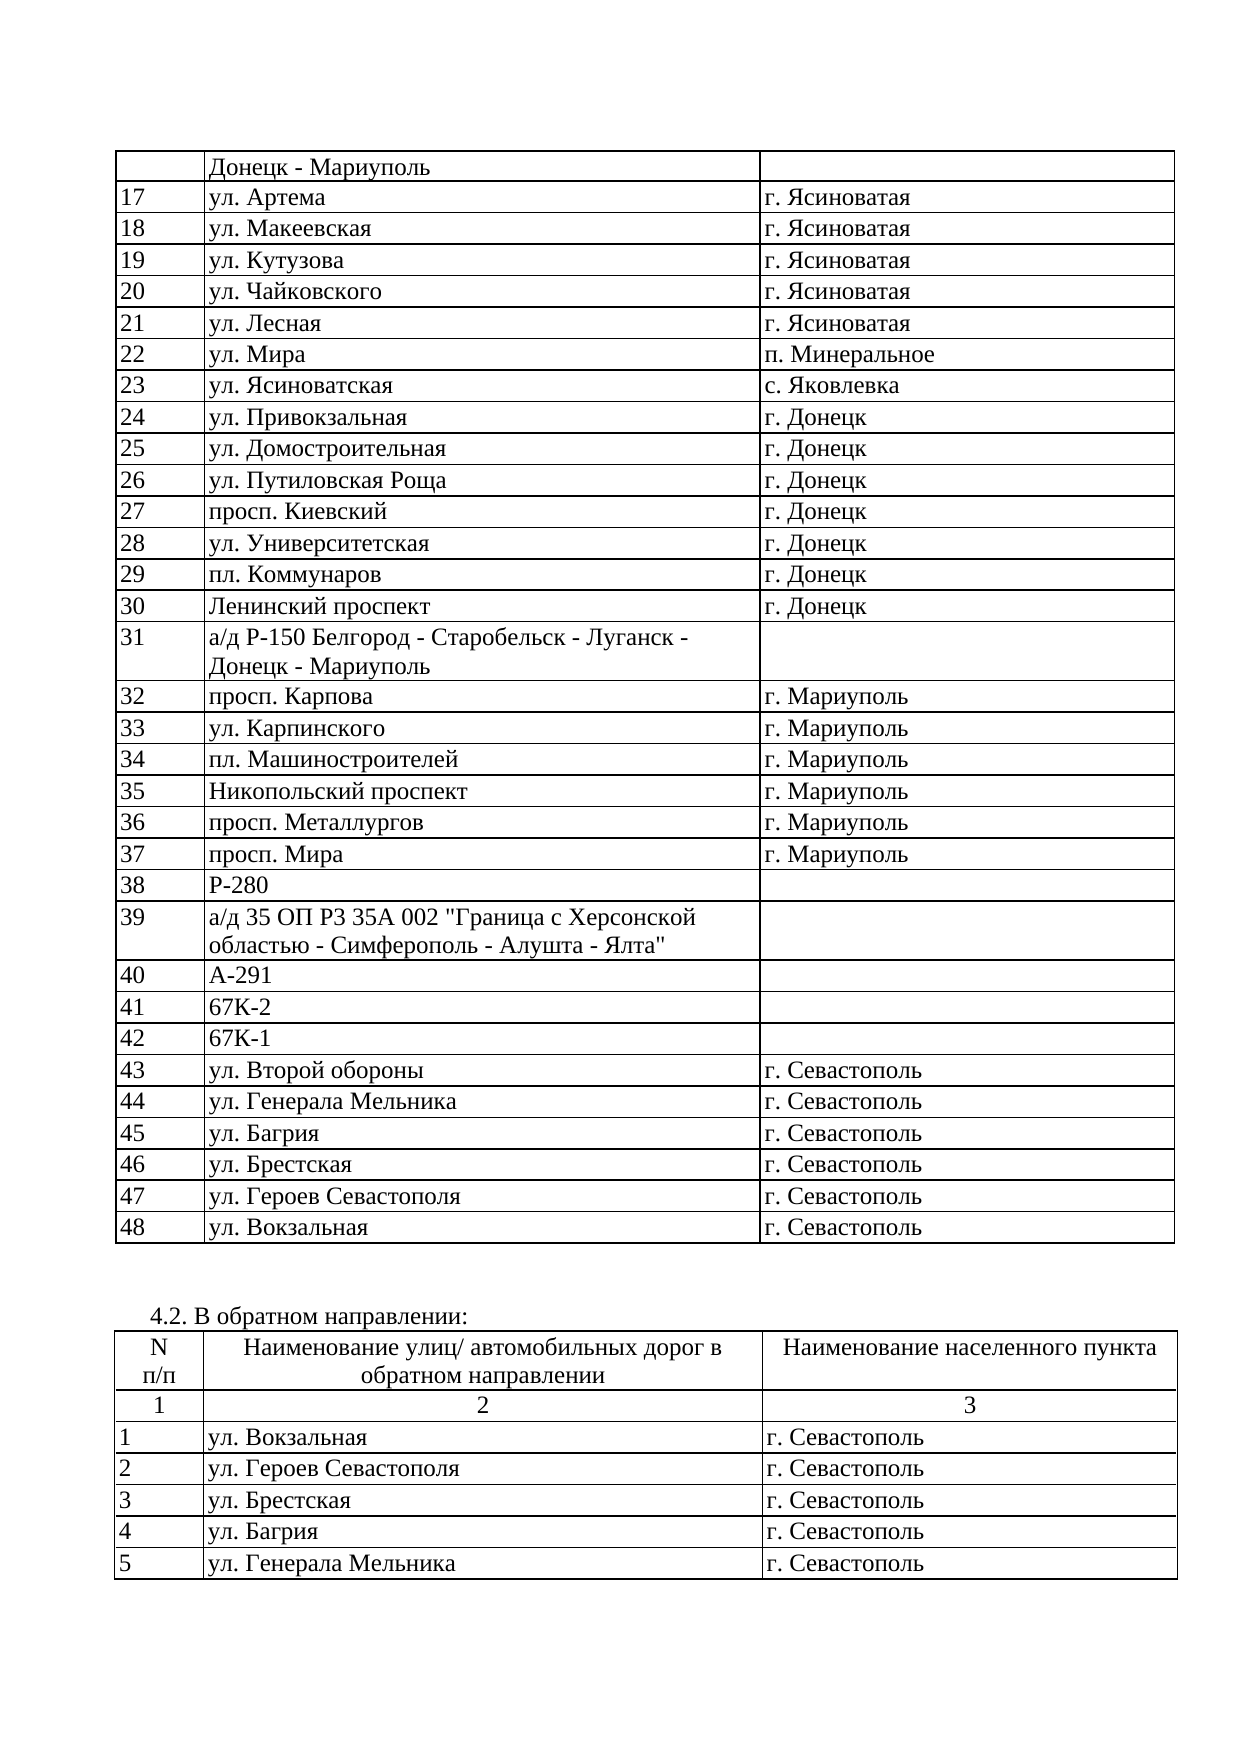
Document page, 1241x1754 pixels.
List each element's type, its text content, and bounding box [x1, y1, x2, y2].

table_cell ул. Домостроительная [205, 434, 759, 463]
table_cell [761, 622, 1174, 680]
table_cell 67К-2 [205, 992, 759, 1022]
table_cell 44 [117, 1087, 204, 1116]
table_cell [761, 902, 1174, 959]
table_cell 41 [117, 992, 204, 1022]
table_cell 39 [117, 902, 204, 959]
table_cell ул. Мира [205, 339, 759, 369]
table_cell а/д Р-150 Белгород - Старобельск - Луганск - Донецк - Мариуполь [205, 622, 759, 680]
table_cell г. Мариуполь [761, 776, 1174, 806]
table_cell 20 [117, 276, 204, 306]
table_cell п. Минеральное [761, 339, 1174, 369]
table_cell 40 [117, 961, 204, 991]
table_cell ул. Героев Севастополя [205, 1181, 759, 1211]
table_cell г. Севастополь [763, 1546, 1177, 1578]
table_cell 26 [117, 465, 204, 495]
table_cell ул. Кутузова [205, 245, 759, 275]
table_cell г. Севастополь [763, 1484, 1177, 1515]
table_cell 19 [117, 245, 204, 275]
table_cell 43 [117, 1055, 204, 1085]
table_cell г. Ясиноватая [761, 276, 1174, 306]
table_cell 35 [117, 776, 204, 806]
table_cell ул. Багрия [205, 1118, 759, 1148]
table_cell пл. Машиностроителей [205, 744, 759, 774]
table_cell пл. Коммунаров [205, 560, 759, 589]
table_cell г. Севастополь [761, 1055, 1174, 1085]
table_cell 23 [117, 371, 204, 401]
table_cell А-291 [205, 961, 759, 991]
table_cell г. Донецк [761, 402, 1174, 432]
table_cell 34 [117, 744, 204, 774]
table_cell 33 [117, 713, 204, 743]
table_cell г. Донецк [761, 465, 1174, 495]
table_cell ул. Путиловская Роща [205, 465, 759, 495]
table_cell 38 [117, 870, 204, 900]
table_cell г. Донецк [761, 434, 1174, 463]
table_cell 32 [117, 681, 204, 711]
table_cell ул. Карпинского [205, 713, 759, 743]
table_cell 18 [117, 213, 204, 243]
table_cell ул. Генерала Мельника [205, 1087, 759, 1116]
table_cell 37 [117, 839, 204, 868]
table_cell 29 [117, 560, 204, 589]
table_cell [761, 1024, 1174, 1053]
table_cell ул. Багрия [204, 1517, 762, 1546]
table_cell ул. Чайковского [205, 276, 759, 306]
table_cell 42 [117, 1024, 204, 1053]
table_cell ул. Макеевская [205, 213, 759, 243]
table_cell с. Яковлевка [761, 371, 1174, 401]
table_cell Никопольский проспект [205, 776, 759, 806]
table_cell г. Донецк [761, 528, 1174, 558]
table_cell г. Ясиноватая [761, 308, 1174, 338]
table_cell г. Севастополь [761, 1212, 1174, 1242]
table_cell 67К-1 [205, 1024, 759, 1053]
table_cell ул. Лесная [205, 308, 759, 338]
table_cell г. Севастополь [761, 1087, 1174, 1116]
table_cell 27 [117, 497, 204, 526]
text 4.2. В обратном направлении: [150, 1301, 1090, 1330]
table_cell [761, 992, 1174, 1022]
table_cell 30 [117, 591, 204, 621]
table_cell г. Севастополь [761, 1150, 1174, 1179]
table_cell просп. Киевский [205, 497, 759, 526]
table_cell г. Ясиноватая [761, 213, 1174, 243]
table_cell [761, 152, 1174, 180]
table_cell 47 [117, 1181, 204, 1211]
table_cell 46 [117, 1150, 204, 1179]
table_cell ул. Привокзальная [205, 402, 759, 432]
table_cell 17 [117, 182, 204, 212]
table_cell г. Донецк [761, 497, 1174, 526]
table_cell г. Мариуполь [761, 807, 1174, 837]
table_cell г. Мариуполь [761, 744, 1174, 774]
table_cell г. Мариуполь [761, 839, 1174, 868]
table_cell просп. Карпова [205, 681, 759, 711]
table_cell г. Севастополь [761, 1181, 1174, 1211]
table_cell 25 [117, 434, 204, 463]
table_cell г. Севастополь [763, 1421, 1177, 1452]
table_cell ул. Брестская [205, 1150, 759, 1179]
table_cell Р-280 [205, 870, 759, 900]
table_cell 22 [117, 339, 204, 369]
table_cell ул. Вокзальная [205, 1212, 759, 1242]
table_cell ул. Ясиноватская [205, 371, 759, 401]
table_header N п/п [115, 1332, 203, 1389]
table_cell Ленинский проспект [205, 591, 759, 621]
table_cell ул. Университетская [205, 528, 759, 558]
table_cell [761, 961, 1174, 991]
table_cell г. Донецк [761, 560, 1174, 589]
table_cell 45 [117, 1118, 204, 1148]
table_cell 21 [117, 308, 204, 338]
table_cell г. Севастополь [761, 1118, 1174, 1148]
table_cell г. Ясиноватая [761, 182, 1174, 212]
table_cell 4 [115, 1516, 203, 1546]
table_cell 31 [117, 622, 204, 680]
table_cell просп. Мира [205, 839, 759, 868]
table_cell г. Мариуполь [761, 713, 1174, 743]
table_cell 24 [117, 402, 204, 432]
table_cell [205, 152, 759, 180]
table_cell ул. Героев Севастополя [204, 1454, 762, 1483]
table_cell 5 [115, 1548, 203, 1578]
table_cell 3 [115, 1485, 203, 1515]
table_cell г. Донецк [761, 591, 1174, 621]
table_cell 1 [115, 1422, 203, 1452]
table_cell 1 [115, 1390, 203, 1421]
table_cell г. Севастополь [763, 1452, 1177, 1483]
table_cell ул. Вокзальная [204, 1422, 762, 1452]
table_cell а/д 35 ОП Р3 35А 002 "Граница с Херсонской областью - Симферополь - Алушта - Ялта" [205, 902, 759, 959]
table_header Наименование населенного пункта [763, 1332, 1177, 1389]
table_cell просп. Металлургов [205, 807, 759, 837]
table_cell 2 [204, 1391, 762, 1421]
table_cell ул. Брестская [204, 1485, 762, 1515]
table_cell [761, 870, 1174, 900]
table_cell ул. Второй обороны [205, 1055, 759, 1085]
table_cell г. Ясиноватая [761, 245, 1174, 275]
table_cell 28 [117, 528, 204, 558]
table_cell 3 [763, 1389, 1177, 1421]
table_cell г. Мариуполь [761, 681, 1174, 711]
table_cell ул. Артема [205, 182, 759, 212]
table_cell г. Севастополь [763, 1515, 1177, 1546]
table_cell 48 [117, 1212, 204, 1242]
table_cell ул. Генерала Мельника [204, 1548, 762, 1578]
table_cell 36 [117, 807, 204, 837]
table_cell 2 [115, 1453, 203, 1483]
table_cell 16 [117, 152, 204, 180]
table_header Наименование улиц/ автомобильных дорог в обратном направлении [204, 1332, 762, 1389]
